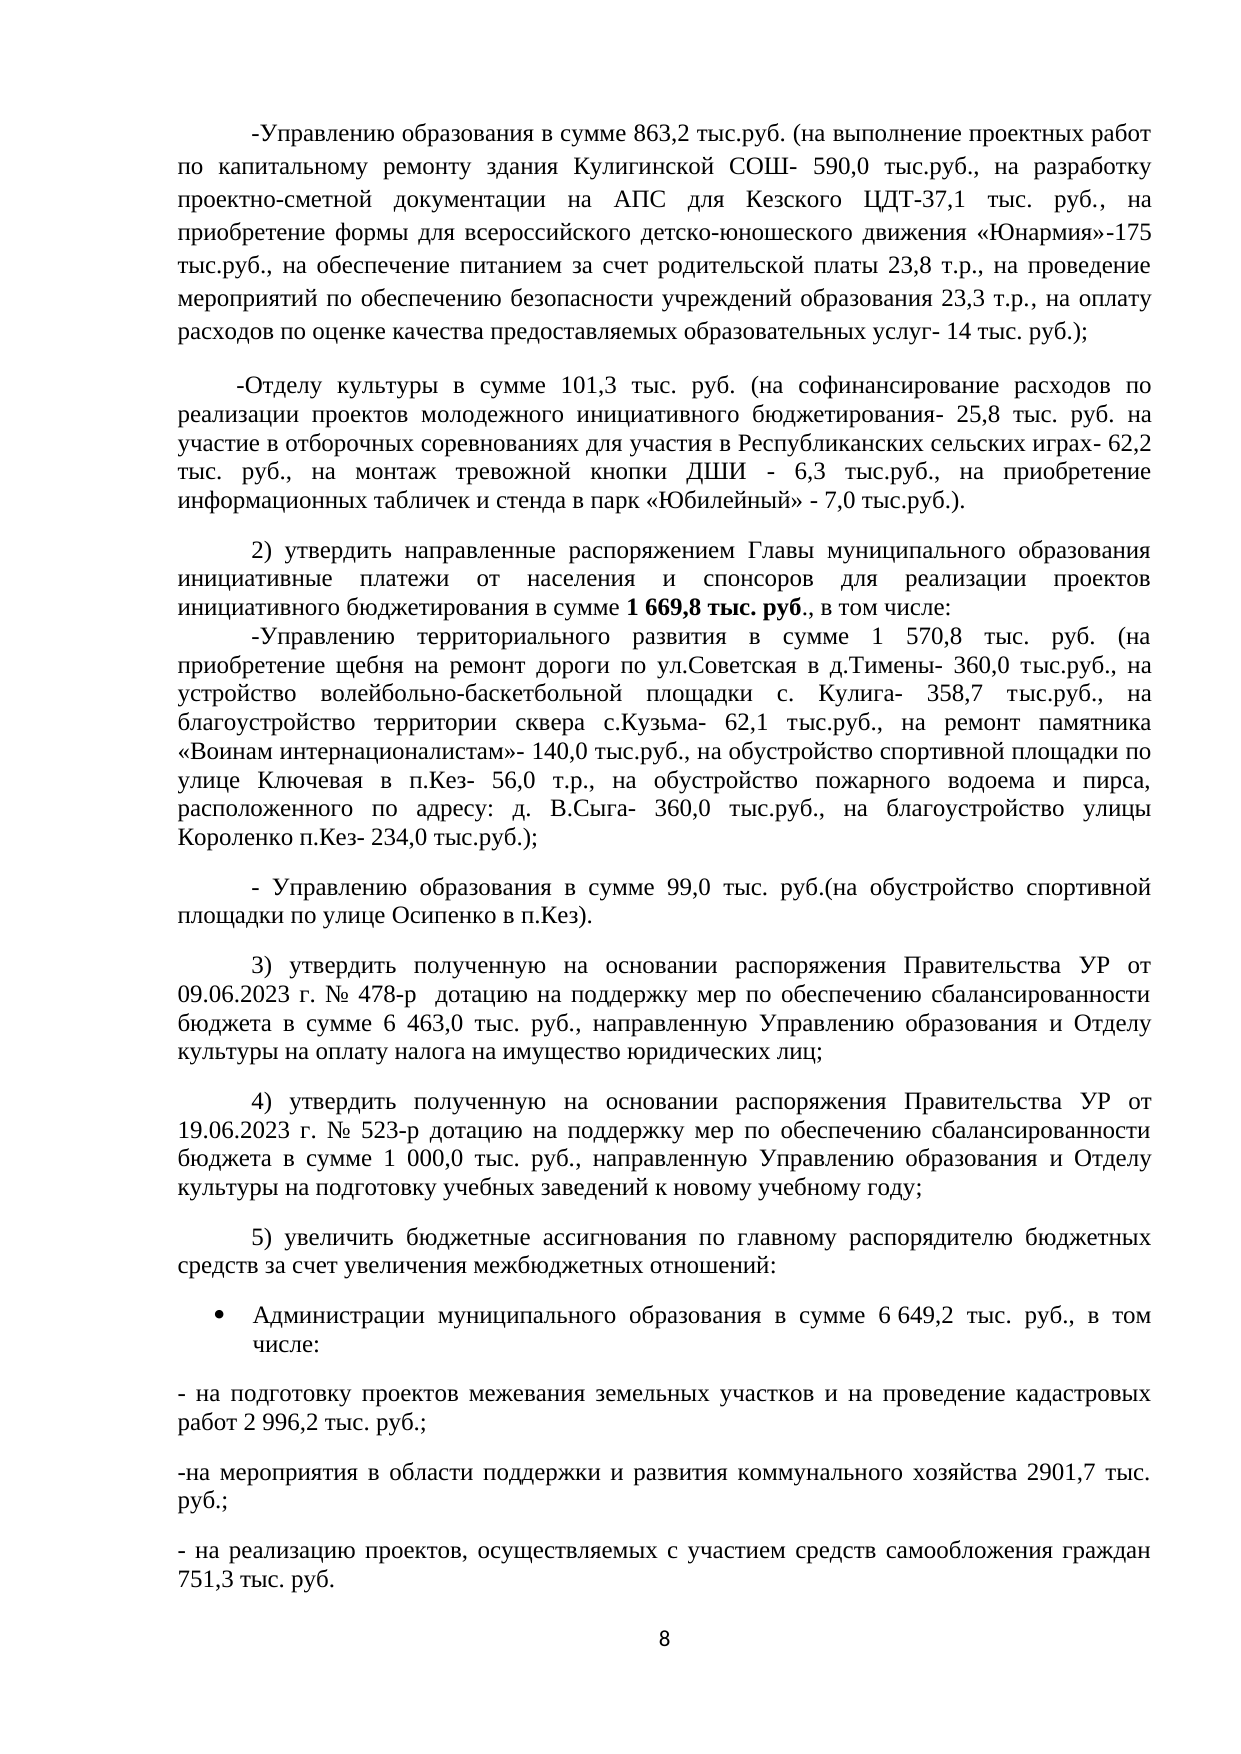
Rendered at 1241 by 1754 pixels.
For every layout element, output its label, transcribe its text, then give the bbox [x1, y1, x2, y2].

text - на подготовку проектов межевания земельных участков и на проведение кадастровых работ 2 996,2 тыс. руб.; [177, 1378, 1152, 1436]
list Администрации муниципального образования в сумме 6 649,2 тыс. руб., в том числе: [215, 1300, 1152, 1358]
text -Отделу культуры в сумме 101,3 тыс. руб. (на софинансирование расходов по реализации проектов молодежного инициативного бюджетирования- 25,8 тыс. руб. на участие в отборочных соревнованиях для участия в Республиканских сельских играх- 62,2 тыс. руб., на монтаж тревожной кнопки ДШИ - 6,3 тыс.руб., на приобретение информационных табличек и стенда в парк «Юбилейный» - 7,0 тыс.руб.). [177, 370, 1152, 514]
text - на реализацию проектов, осуществляемых с участием средств самообложения граждан 751,3 тыс. руб. [177, 1535, 1152, 1593]
text -Управлению территориального развития в сумме 1 570,8 тыс. руб. (на приобретение щебня на ремонт дороги по ул.Советская в д.Тимены- 360,0 тыс.руб., на устройство волейбольно-баскетбольной площадки с. Кулига- 358,7 тыс.руб., на благоустройство территории сквера с.Кузьма- 62,1 тыс.руб., на ремонт памятника «Воинам интернационалистам»- 140,0 тыс.руб., на обустройство спортивной площадки по улице Ключевая в п.Кез- 56,0 т.р., на обустройство пожарного водоема и пирса, расположенного по адресу: д. В.Сыга- 360,0 тыс.руб., на благоустройство улицы Короленко п.Кез- 234,0 тыс.руб.); [177, 621, 1152, 851]
text 2) утвердить направленные распоряжением Главы муниципального образования инициативные платежи от населения и спонсоров для реализации проектов инициативного бюджетирования в сумме 1 669,8 тыс. руб., в том числе: [177, 535, 1152, 621]
text -Управлению образования в сумме 863,2 тыс.руб. (на выполнение проектных работ по капитальному ремонту здания Кулигинской СОШ- 590,0 тыс.руб., на разработку проектно-сметной документации на АПС для Кезского ЦДТ-37,1 тыс. руб., на приобретение формы для всероссийского детско-юношеского движения «Юнармия»-175 тыс.руб., на обеспечение питанием за счет родительской платы 23,8 т.р., на проведение мероприятий по обеспечению безопасности учреждений образования 23,3 т.р., на оплату расходов по оценке качества предоставляемых образовательных услуг- 14 тыс. руб.); [177, 118, 1152, 345]
text 5) увеличить бюджетные ассигнования по главному распорядителю бюджетных средств за счет увеличения межбюджетных отношений: [177, 1222, 1152, 1279]
text -на мероприятия в области поддержки и развития коммунального хозяйства 2901,7 тыс. руб.; [177, 1457, 1152, 1514]
text - Управлению образования в сумме 99,0 тыс. руб.(на обустройство спортивной площадки по улице Осипенко в п.Кез). [177, 872, 1152, 929]
text 3) утвердить полученную на основании распоряжения Правительства УР от 09.06.2023 г. № 478-р дотацию на поддержку мер по обеспечению сбалансированности бюджета в сумме 6 463,0 тыс. руб., направленную Управлению образования и Отделу культуры на оплату налога на имущество юридических лиц; [177, 950, 1152, 1065]
text 4) утвердить полученную на основании распоряжения Правительства УР от 19.06.2023 г. № 523-р дотацию на поддержку мер по обеспечению сбалансированности бюджета в сумме 1 000,0 тыс. руб., направленную Управлению образования и Отделу культуры на подготовку учебных заведений к новому учебному году; [177, 1086, 1152, 1201]
